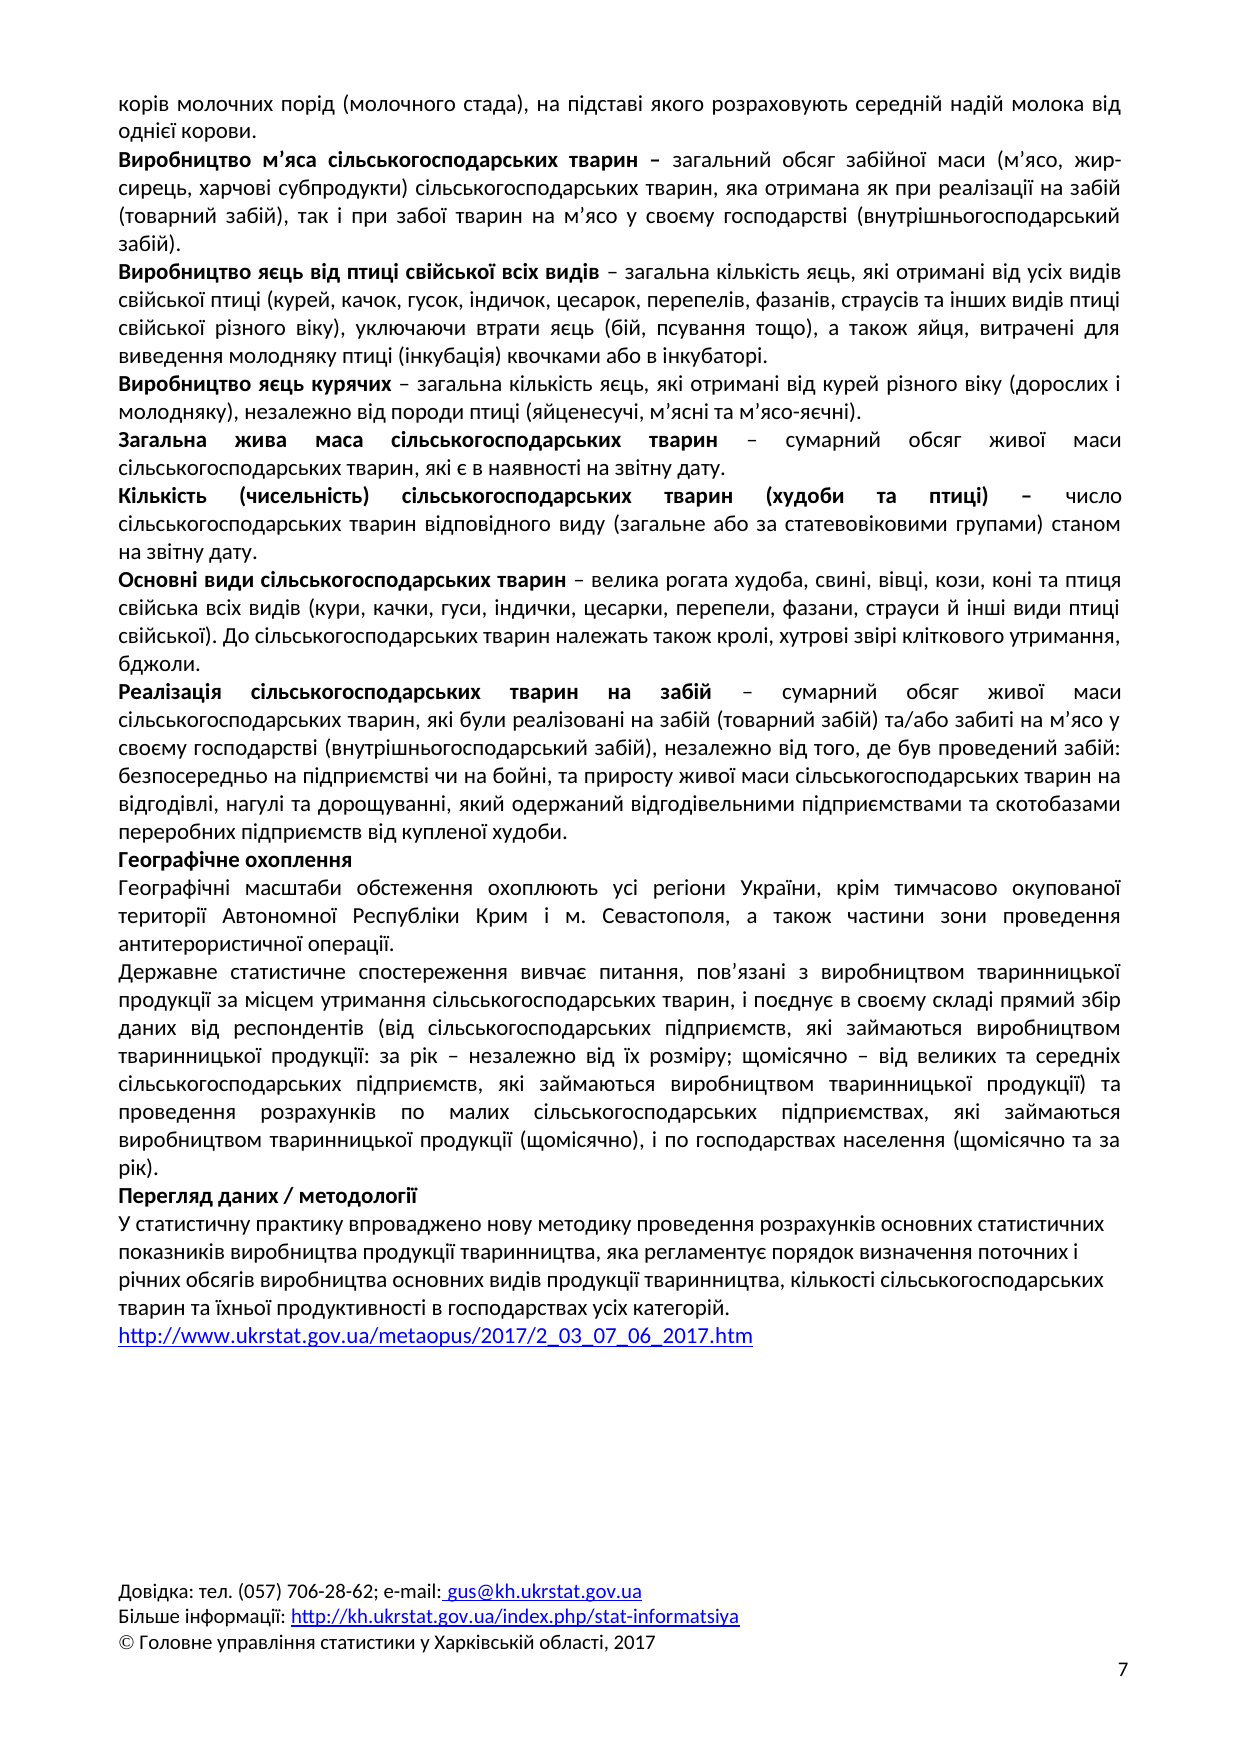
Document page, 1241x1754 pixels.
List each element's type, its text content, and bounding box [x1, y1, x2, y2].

subtitle Виробництво яєць від птиці свійської всіх видів – загальна кількість яєць, які отримані від усіх видів свійської птиці (курей, качок, гусок, індичок, цесарок, перепелів, фазанів, страусів та інших видів птиці свійської різного віку), уключаючи втрати яєць (бій, псування тощо), а також яйця, витрачені для виведення молодняку птиці (інкубація) квочками або в інкубаторі. [118, 257, 1122, 369]
subtitle Виробництво яєць курячих – загальна кількість яєць, які отримані від курей різного віку (дорослих і молодняку), незалежно від породи птиці (яйценесучі, м’ясні та м’ясо-яєчні). [118, 369, 1122, 425]
subtitle Основні види сільськогосподарських тварин – велика рогата худоба, свині, вівці, кози, коні та птиця свійська всіх видів (кури, качки, гуси, індички, цесарки, перепели, фазани, страуси й інші види птиці свійської). До сільськогосподарських тварин належать також кролі, хутрові звірі кліткового утримання, бджоли. [118, 565, 1122, 677]
text Більше інформації: http://kh.ukrstat.gov.ua/index.php/stat-informatsiya [118, 1604, 1122, 1629]
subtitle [118, 89, 1122, 145]
subtitle http://www.ukrstat.gov.ua/metaopus/2017/2_03_07_06_2017.htm [118, 1322, 1122, 1349]
text Географічні масштаби обстеження охоплюють усі регіони України, крім тимчасово окупованої території Автономної Республіки Крим і м. Севастополя, а також частини зони проведення антитерористичної операції. [118, 873, 1122, 957]
text Географічне охоплення [118, 845, 1122, 873]
text Головне управління статистики у Харківській області, 2017 [118, 1629, 1122, 1654]
subtitle У статистичну практику впроваджено нову методику проведення розрахунків основних статистичних показників виробництва продукції тваринництва, яка регламентує порядок визначення поточних і річних обсягів виробництва основних видів продукції тваринництва, кількості сільськогосподарських тварин та їхньої продуктивності в господарствах усіх категорій. [118, 1209, 1122, 1322]
subtitle Кількість (чисельність) сільськогосподарських тварин (худоби та птиці) – число сільськогосподарських тварин відповідного виду (загальне або за статевовіковими групами) станом на звітну дату. [118, 481, 1122, 565]
subtitle Державне статистичне спостереження вивчає питання, пов’язані з виробництвом тваринницької продукції за місцем утримання сільськогосподарських тварин, і поєднує в своєму складі прямий збір даних від респондентів (від сільськогосподарських підприємств, які займаються виробництвом тваринницької продукції: за рік – незалежно від їх розміру; щомісячно – від великих та середніх сільськогосподарських підприємств, які займаються виробництвом тваринницької продукції) та проведення розрахунків по малих сільськогосподарських підприємствах, які займаються виробництвом тваринницької продукції (щомісячно), і по господарствах населення (щомісячно та за рік). [118, 957, 1122, 1181]
subtitle Загальна жива маса сільськогосподарських тварин – сумарний обсяг живої маси сільськогосподарських тварин, які є в наявності на звітну дату. [118, 425, 1122, 481]
subtitle Виробництво м’яса сільськогосподарських тварин – загальний обсяг забійної маси (м’ясо, жир-сирець, харчові субпродукти) сільськогосподарських тварин, яка отримана як при реалізації на забій (товарний забій), так і при забої тварин на м’ясо у своєму господарстві (внутрішньогосподарський забій). [118, 145, 1122, 257]
text Перегляд даних / методології [118, 1181, 1122, 1209]
subtitle Реалізація сільськогосподарських тварин на забій – сумарний обсяг живої маси сільськогосподарських тварин, які були реалізовані на забій (товарний забій) та/або забиті на м’ясо у своєму господарстві (внутрішньогосподарський забій), незалежно від того, де був проведений забій: безпосередньо на підприємстві чи на бойні, та приросту живої маси сільськогосподарських тварин на відгодівлі, нагулі та дорощуванні, який одержаний відгодівельними підприємствами та скотобазами переробних підприємств від купленої худоби. [118, 677, 1122, 845]
text Довідка: тел. (057) 706-28-62; e-mail: gus@kh.ukrstat.gov.ua [118, 1578, 1122, 1604]
